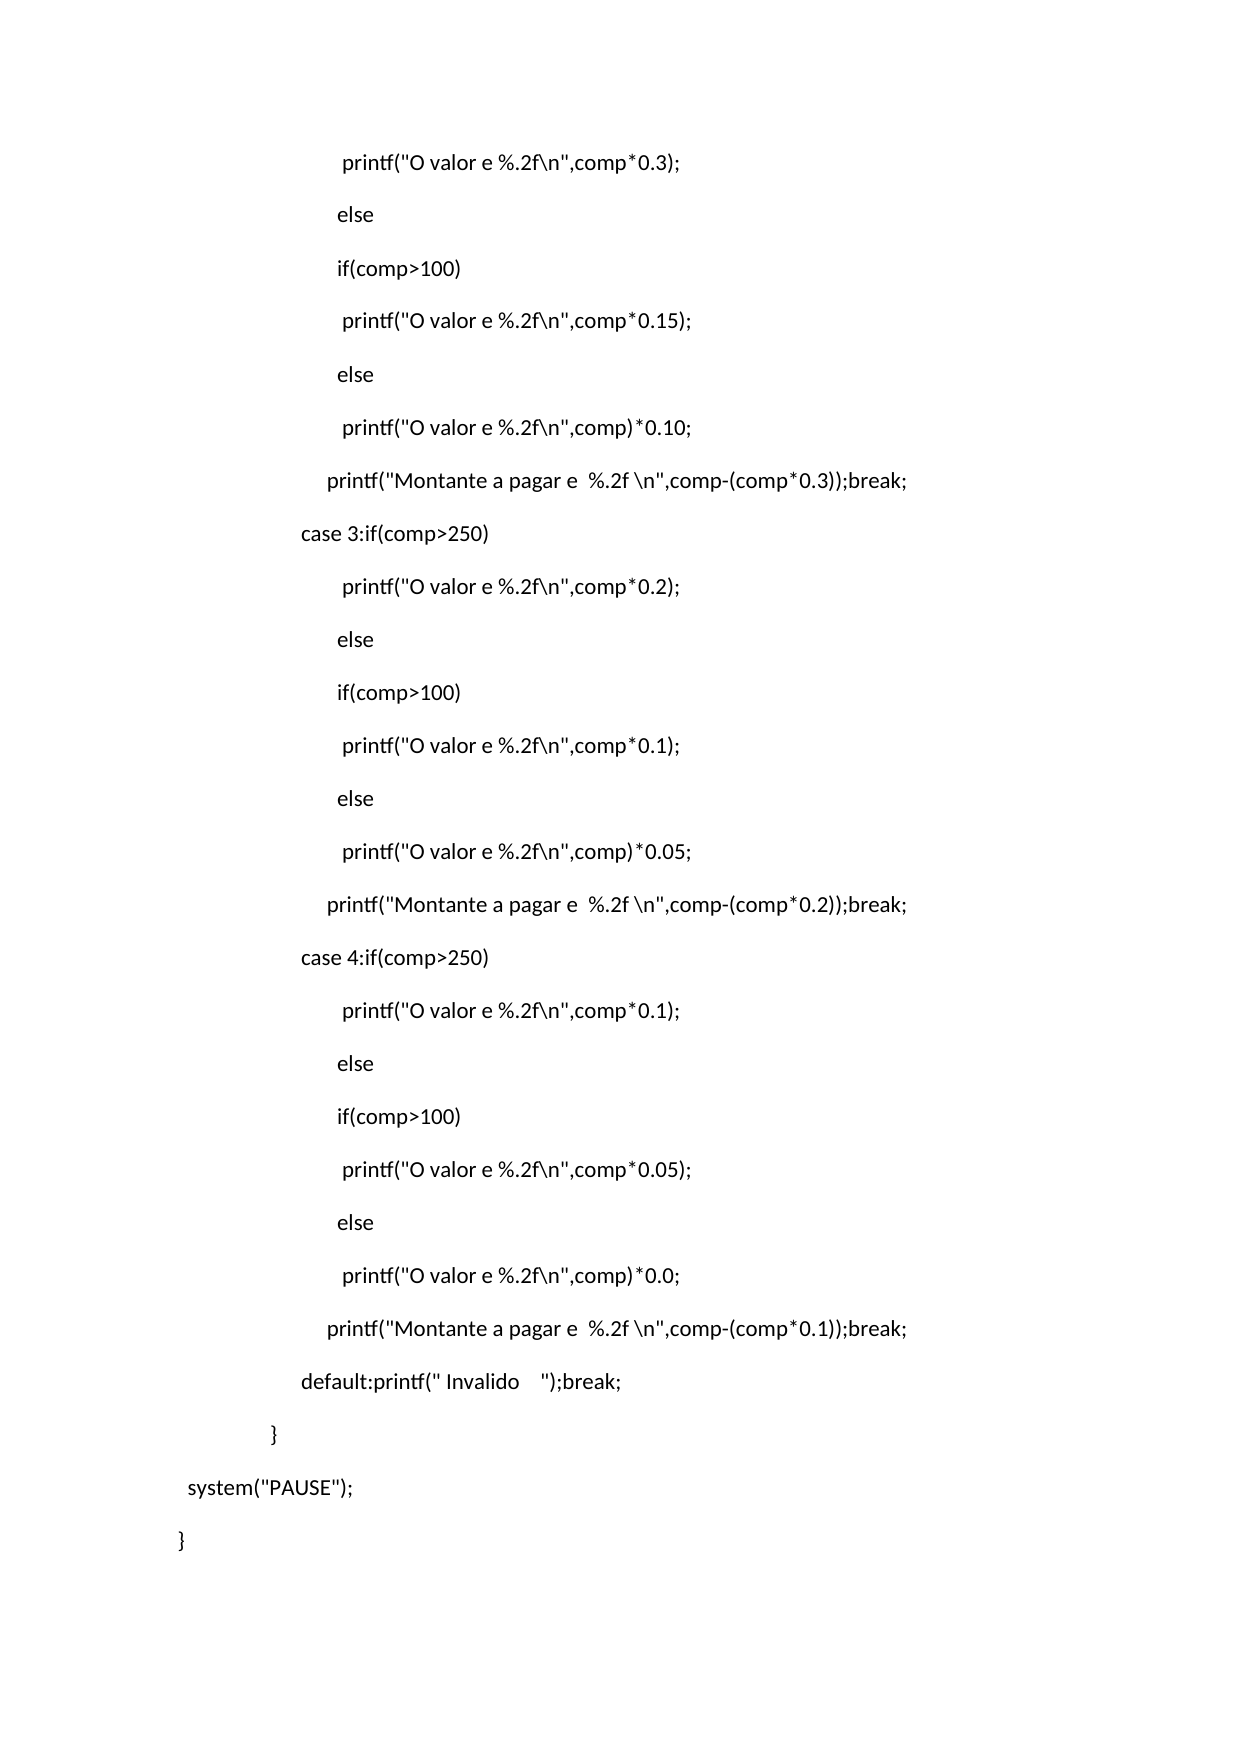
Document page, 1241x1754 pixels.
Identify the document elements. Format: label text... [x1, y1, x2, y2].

text printf("O valor e %.2f\n",comp*0.3); [177, 148, 1063, 176]
text else [177, 1049, 1063, 1077]
text printf("O valor e %.2f\n",comp*0.1); [177, 996, 1063, 1024]
text if(comp>100) [177, 254, 1063, 282]
text printf("O valor e %.2f\n",comp*0.15); [177, 307, 1063, 335]
text else [177, 1208, 1063, 1236]
text printf("O valor e %.2f\n",comp)*0.10; [177, 413, 1063, 441]
text printf("O valor e %.2f\n",comp*0.05); [177, 1155, 1063, 1183]
text else [177, 784, 1063, 812]
text system("PAUSE"); [177, 1473, 1063, 1501]
text printf("O valor e %.2f\n",comp*0.1); [177, 731, 1063, 759]
text else [177, 201, 1063, 229]
text printf("O valor e %.2f\n",comp*0.2); [177, 572, 1063, 600]
text default:printf(" Invalido ");break; [177, 1367, 1063, 1395]
text if(comp>100) [177, 1102, 1063, 1130]
text if(comp>100) [177, 678, 1063, 706]
text } [177, 1526, 1063, 1554]
text printf("O valor e %.2f\n",comp)*0.05; [177, 837, 1063, 865]
text } [177, 1420, 1063, 1448]
text else [177, 625, 1063, 653]
text printf("Montante a pagar e %.2f \n",comp-(comp*0.2));break; [177, 890, 1063, 918]
text else [177, 360, 1063, 388]
text printf("Montante a pagar e %.2f \n",comp-(comp*0.1));break; [177, 1314, 1063, 1342]
text printf("O valor e %.2f\n",comp)*0.0; [177, 1261, 1063, 1289]
text printf("Montante a pagar e %.2f \n",comp-(comp*0.3));break; [177, 466, 1063, 494]
text case 4:if(comp>250) [177, 943, 1063, 971]
text case 3:if(comp>250) [177, 519, 1063, 547]
